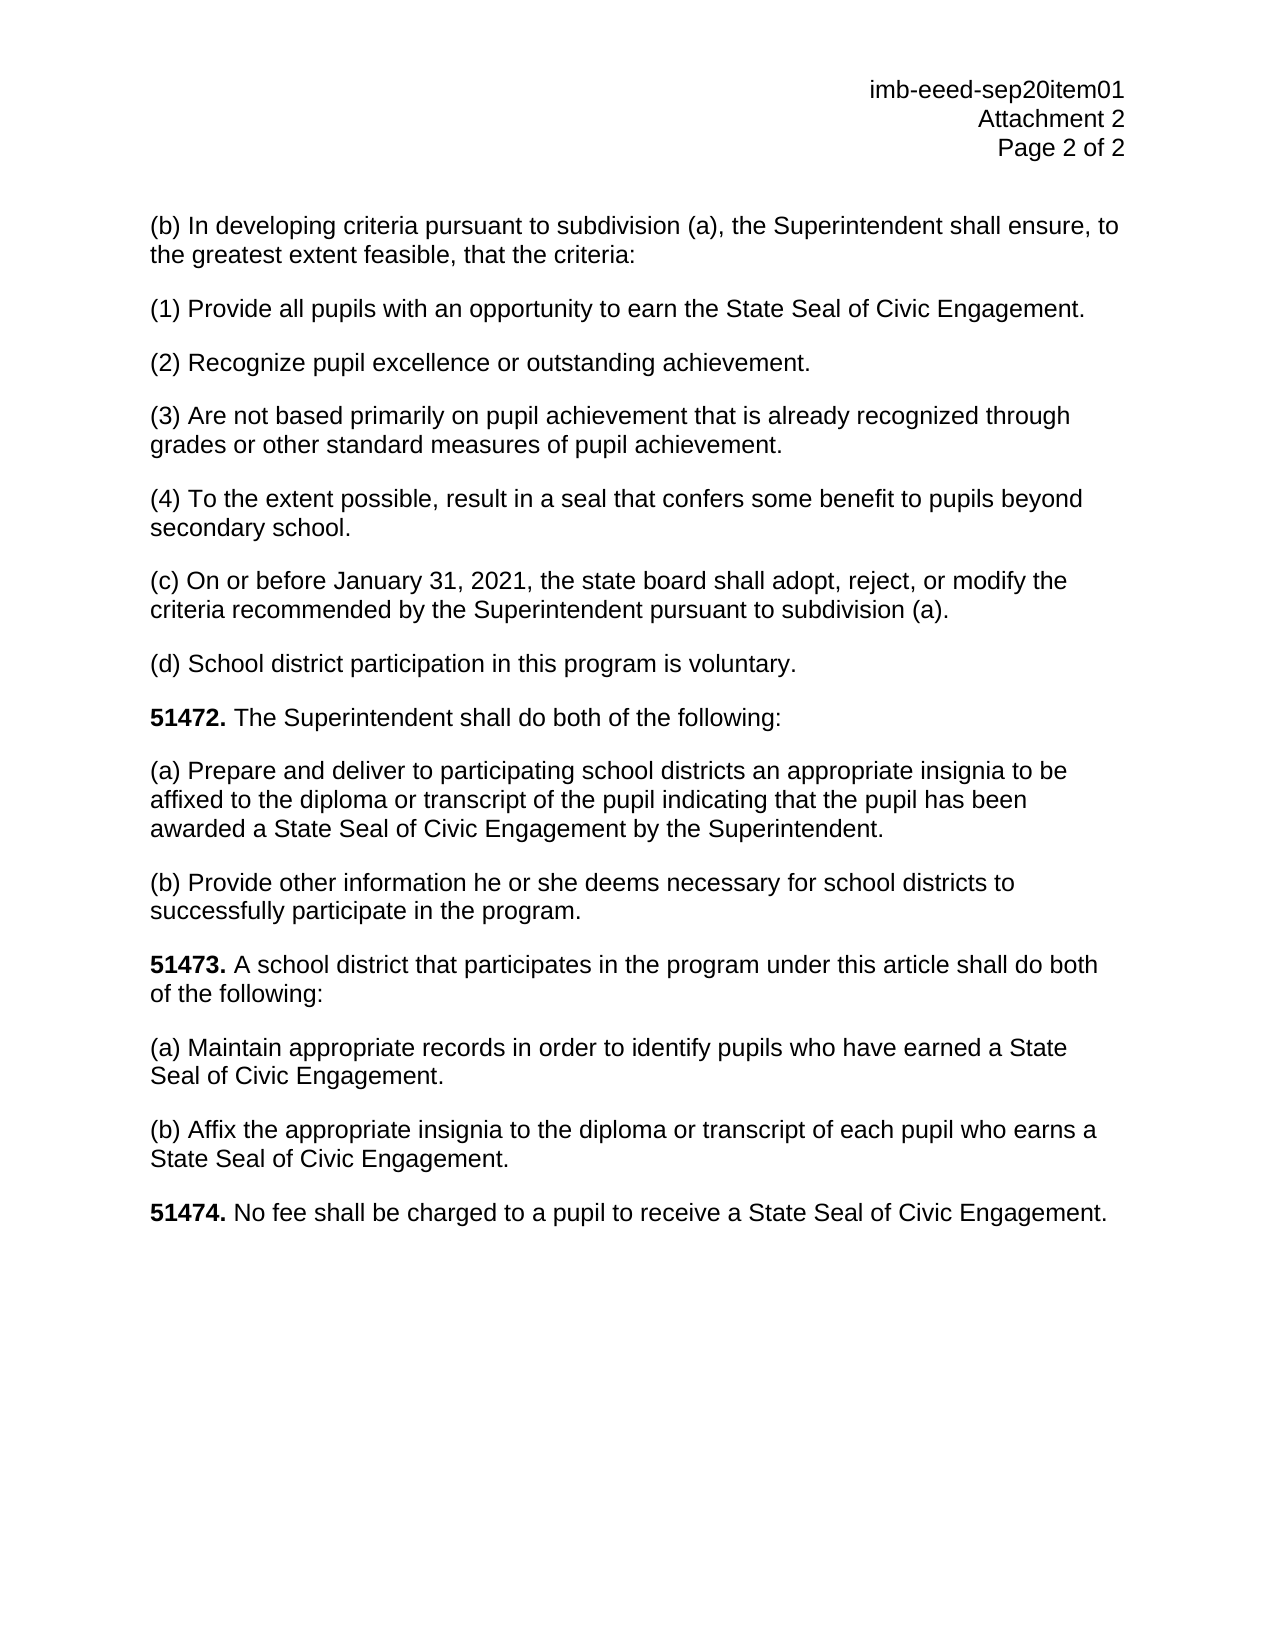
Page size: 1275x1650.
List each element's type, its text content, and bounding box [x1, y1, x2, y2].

text (a) Maintain appropriate records in order to identify pupils who have earned a State Seal of Civic Engagement. [150, 1032, 1125, 1090]
text (2) Recognize pupil excellence or outstanding achievement. [150, 347, 1125, 376]
text 51472. The Superintendent shall do both of the following: [150, 702, 1125, 731]
text (3) Are not based primarily on pupil achievement that is already recognized through grades or other standard measures of pupil achievement. [150, 401, 1125, 459]
text (b) Provide other information he or she deems necessary for school districts to successfully participate in the program. [150, 867, 1125, 925]
text (d) School district participation in this program is voluntary. [150, 649, 1125, 677]
text (c) On or before January 31, 2021, the state board shall adopt, reject, or modify the criteria recommended by the Superintendent pursuant to subdivision (a). [150, 566, 1125, 624]
text 51474. No fee shall be charged to a pupil to receive a State Seal of Civic Engagement. [150, 1197, 1125, 1226]
text (1) Provide all pupils with an opportunity to earn the State Seal of Civic Engagement. [150, 294, 1125, 322]
text (b) In developing criteria pursuant to subdivision (a), the Superintendent shall ensure, to the greatest extent feasible, that the criteria: [150, 211, 1125, 269]
text (a) Prepare and deliver to participating school districts an appropriate insignia to be affixed to the diploma or transcript of the pupil indicating that the pupil has been awarded a State Seal of Civic Engagement by the Superintendent. [150, 756, 1125, 842]
text 51473. A school district that participates in the program under this article shall do both of the following: [150, 950, 1125, 1007]
text (b) Affix the appropriate insignia to the diploma or transcript of each pupil who earns a State Seal of Civic Engagement. [150, 1115, 1125, 1172]
text (4) To the extent possible, result in a seal that confers some benefit to pupils beyond secondary school. [150, 484, 1125, 541]
